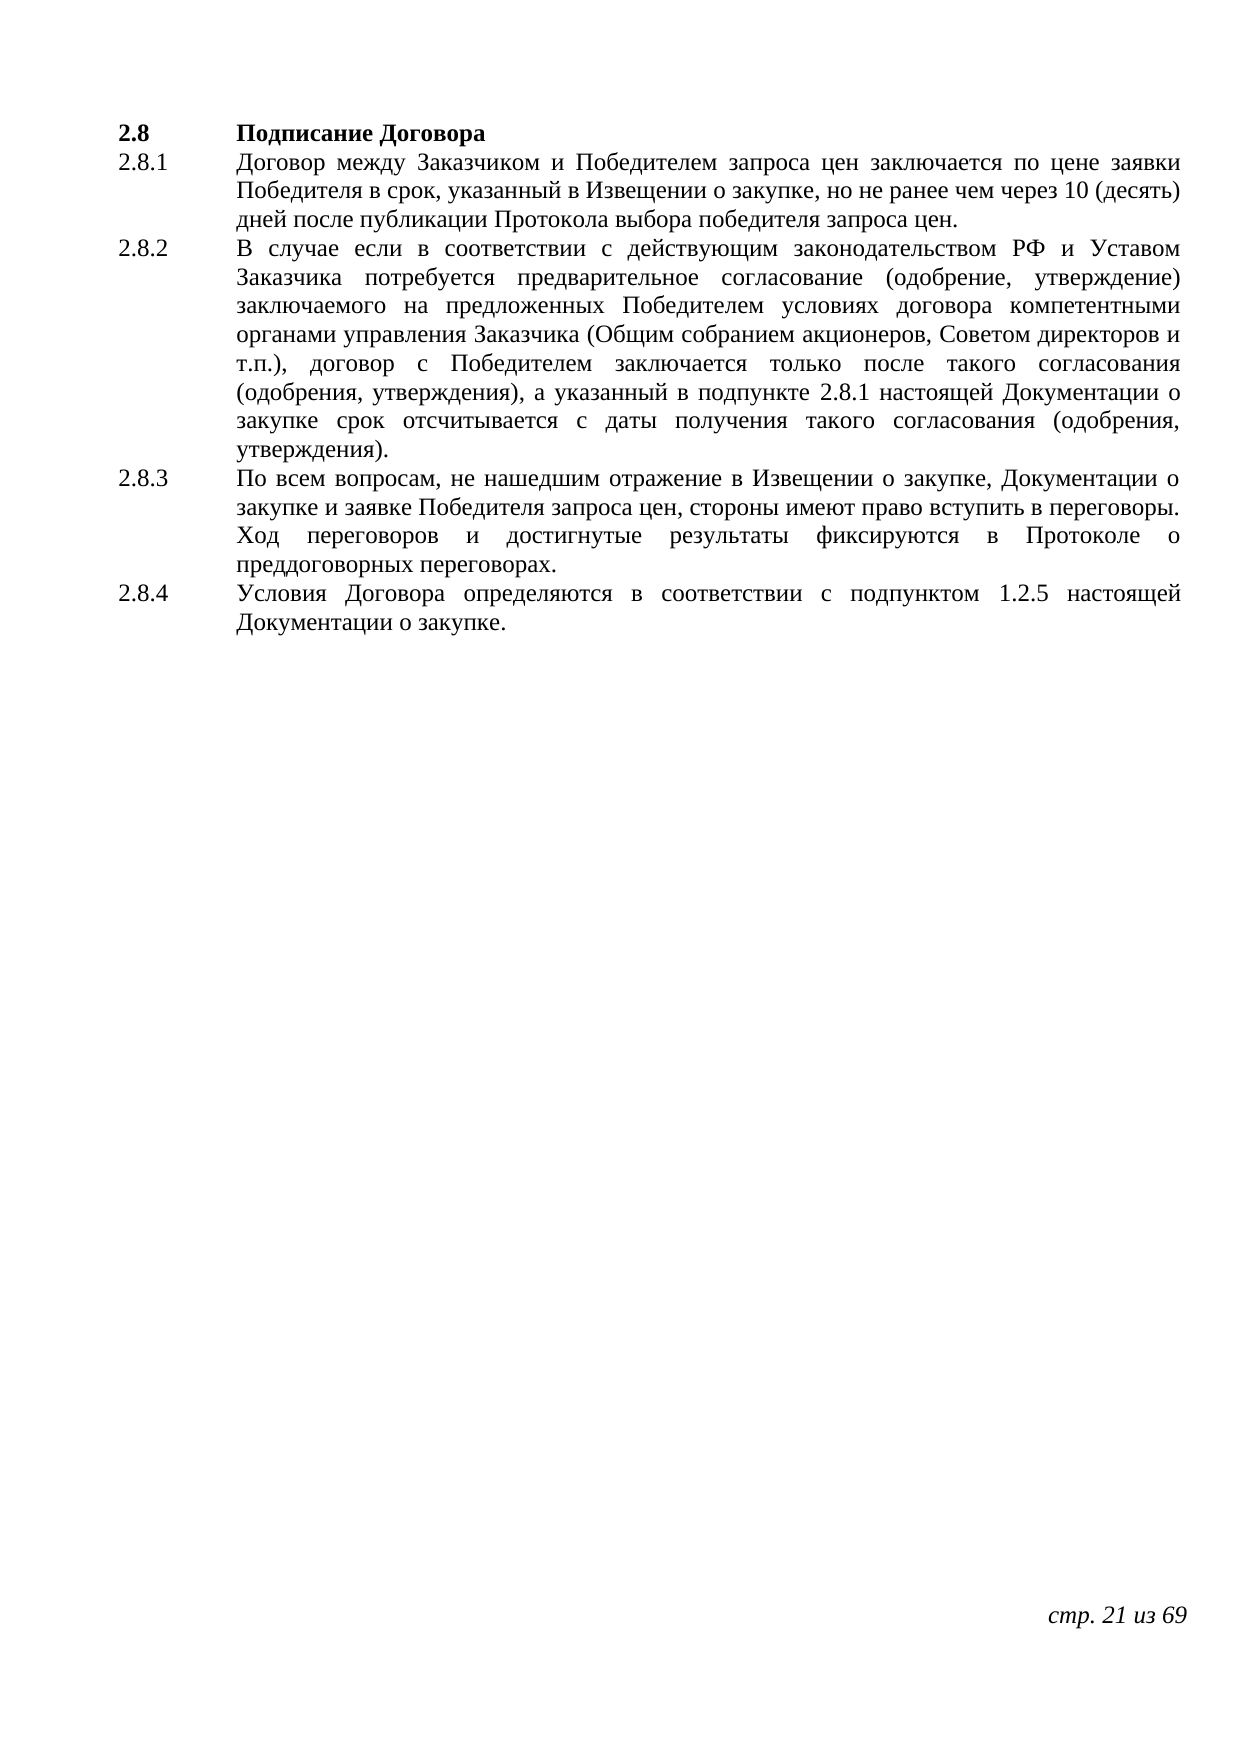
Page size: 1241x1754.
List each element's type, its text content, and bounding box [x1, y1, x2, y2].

text Условия Договора определяются в соответствии с подпунктом 1.2.5 настоящей Документации о закупке. [118, 578, 1181, 636]
text По всем вопросам, не нашедшим отражение в Извещении о закупке, Документации о закупке и заявке Победителя запроса цен, стороны имеют право вступить в переговоры. Ход переговоров и достигнутые результаты фиксируются в Протоколе о преддоговорных переговорах. [118, 463, 1181, 578]
text В случае если в соответствии с действующим законодательством РФ и Уставом Заказчика потребуется предварительное согласование (одобрение, утверждение) заключаемого на предложенных Победителем условиях договора компетентными органами управления Заказчика (Общим собранием акционеров, Советом директоров и т.п.), договор с Победителем заключается только после такого согласования (одобрения, утверждения), а указанный в подпункте 2.8.1 настоящей Документации о закупке срок отсчитывается с даты получения такого согласования (одобрения, утверждения). [118, 233, 1181, 463]
text Договор между Заказчиком и Победителем запроса цен заключается по цене заявки Победителя в срок, указанный в Извещении о закупке, но не ранее чем через 10 (десять) дней после публикации Протокола выбора победителя запроса цен. [118, 147, 1181, 233]
subtitle Подписание Договора [118, 118, 1181, 147]
